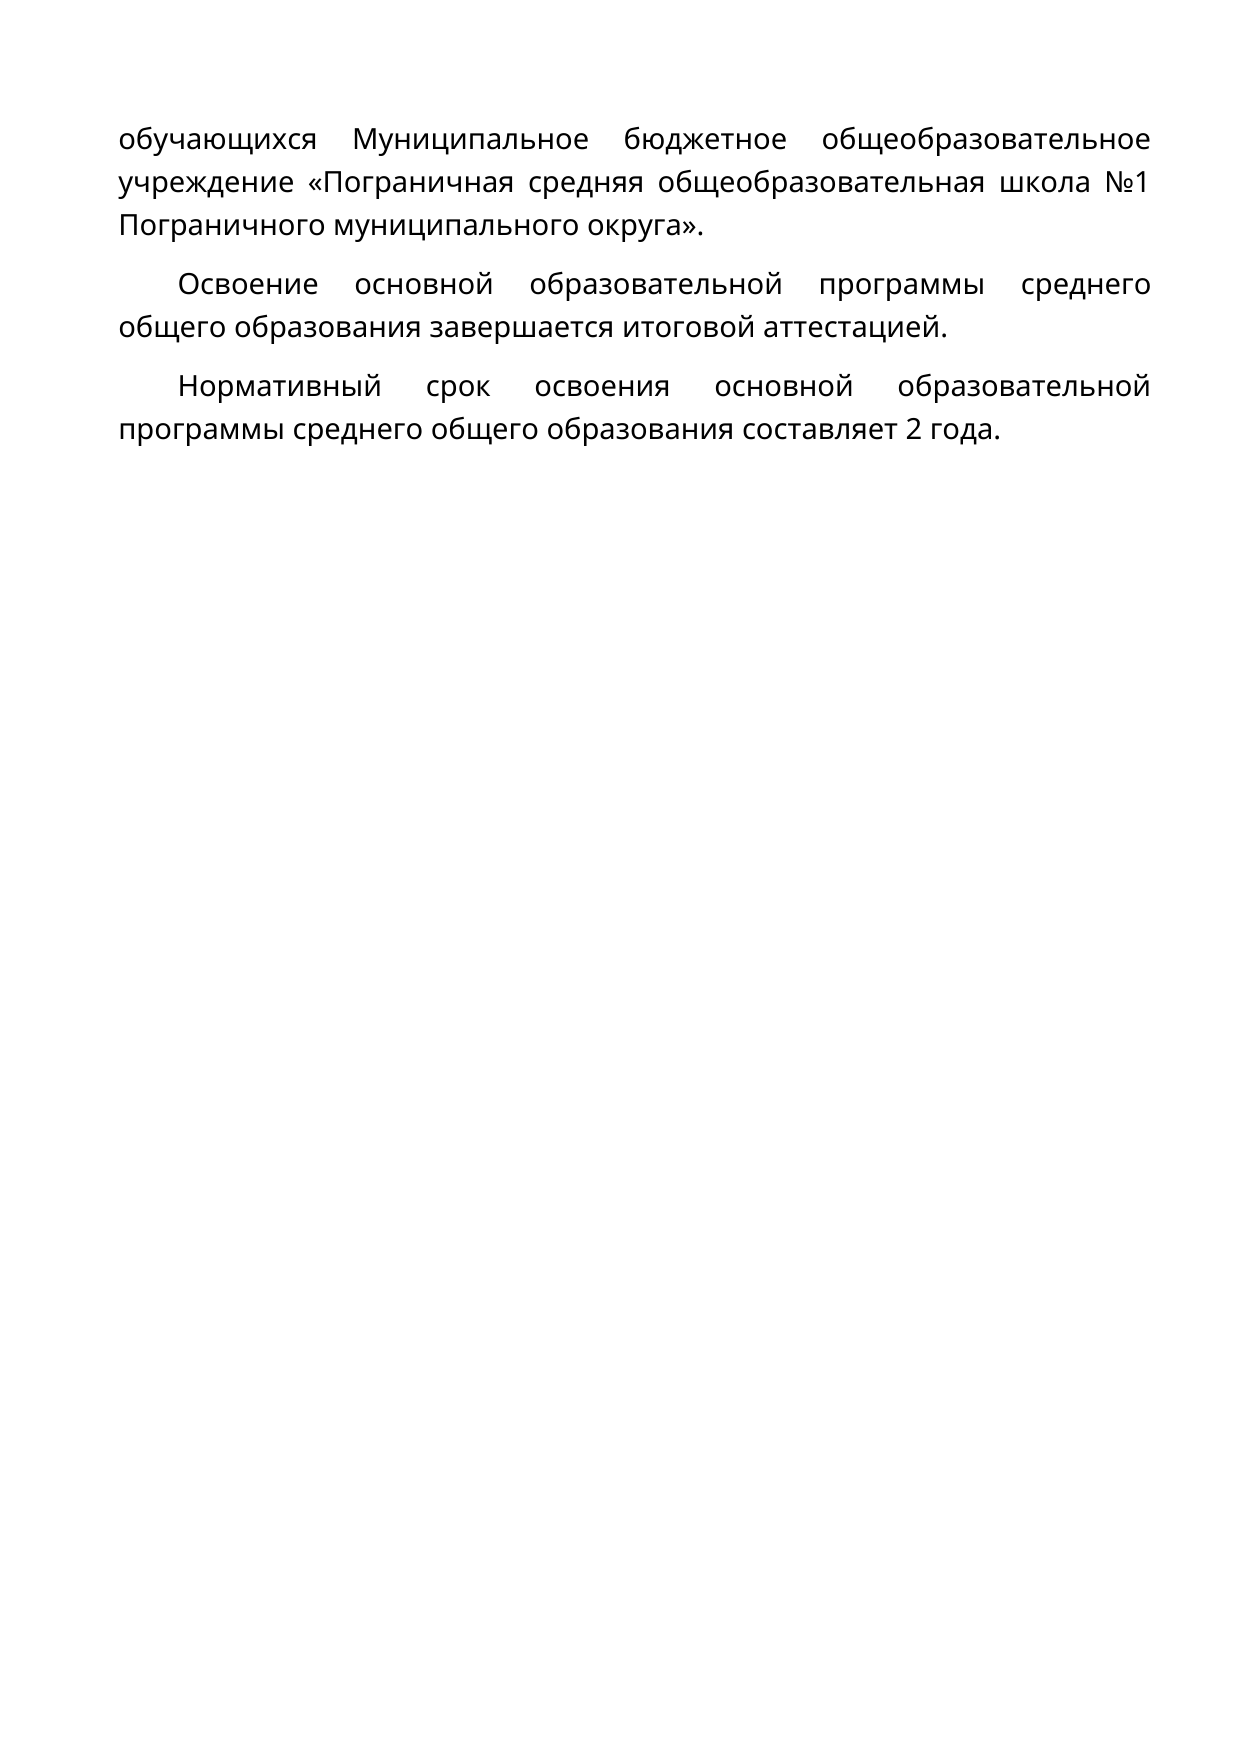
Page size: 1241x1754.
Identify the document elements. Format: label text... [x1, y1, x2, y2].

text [118, 118, 1152, 243]
text Нормативный срок освоения основной образовательной программы среднего общего образования составляет 2 года. [118, 366, 1152, 448]
text Освоение основной образовательной программы среднего общего образования завершается итоговой аттестацией. [118, 263, 1152, 346]
